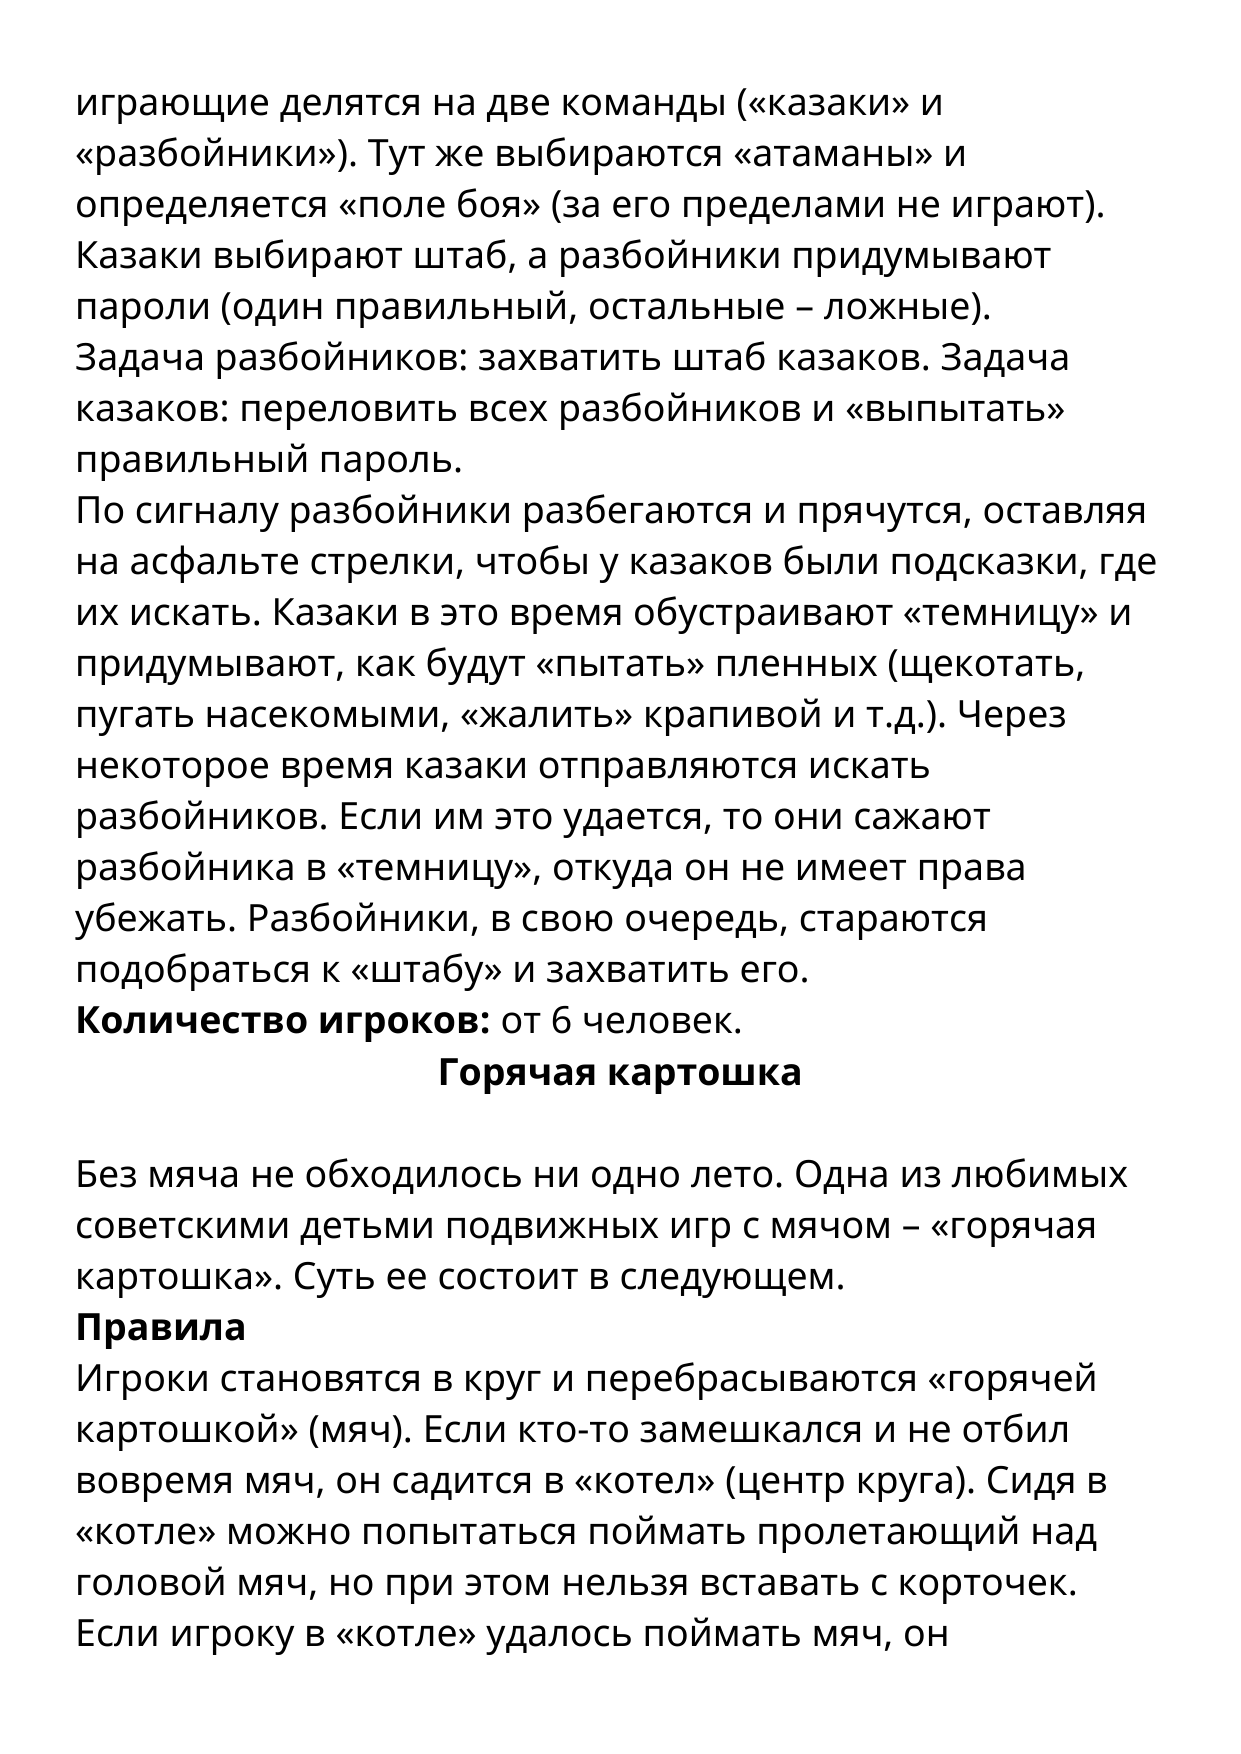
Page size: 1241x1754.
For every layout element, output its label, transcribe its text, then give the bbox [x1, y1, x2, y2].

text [75, 75, 1165, 330]
text Правила [75, 1300, 1165, 1351]
text Количество игроков: от 6 человек. [75, 994, 1165, 1045]
text Горячая картошка [75, 1045, 1165, 1096]
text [75, 1351, 1165, 1657]
text Задача разбойников: захватить штаб казаков. Задача казаков: переловить всех разбойников и «выпытать» правильный пароль. [75, 330, 1165, 483]
text По сигналу разбойники разбегаются и прячутся, оставляя на асфальте стрелки, чтобы у казаков были подсказки, где их искать. Казаки в это время обустраивают «темницу» и придумывают, как будут «пытать» пленных (щекотать, пугать насекомыми, «жалить» крапивой и т.д.). Через некоторое время казаки отправляются искать разбойников. Если им это удается, то они сажают разбойника в «темницу», откуда он не имеет права убежать. Разбойники, в свою очередь, стараются подобраться к «штабу» и захватить его. [75, 483, 1165, 994]
text Без мяча не обходилось ни одно лето. Одна из любимых советскими детьми подвижных игр с мячом – «горячая картошка». Суть ее состоит в следующем. [75, 1096, 1165, 1300]
